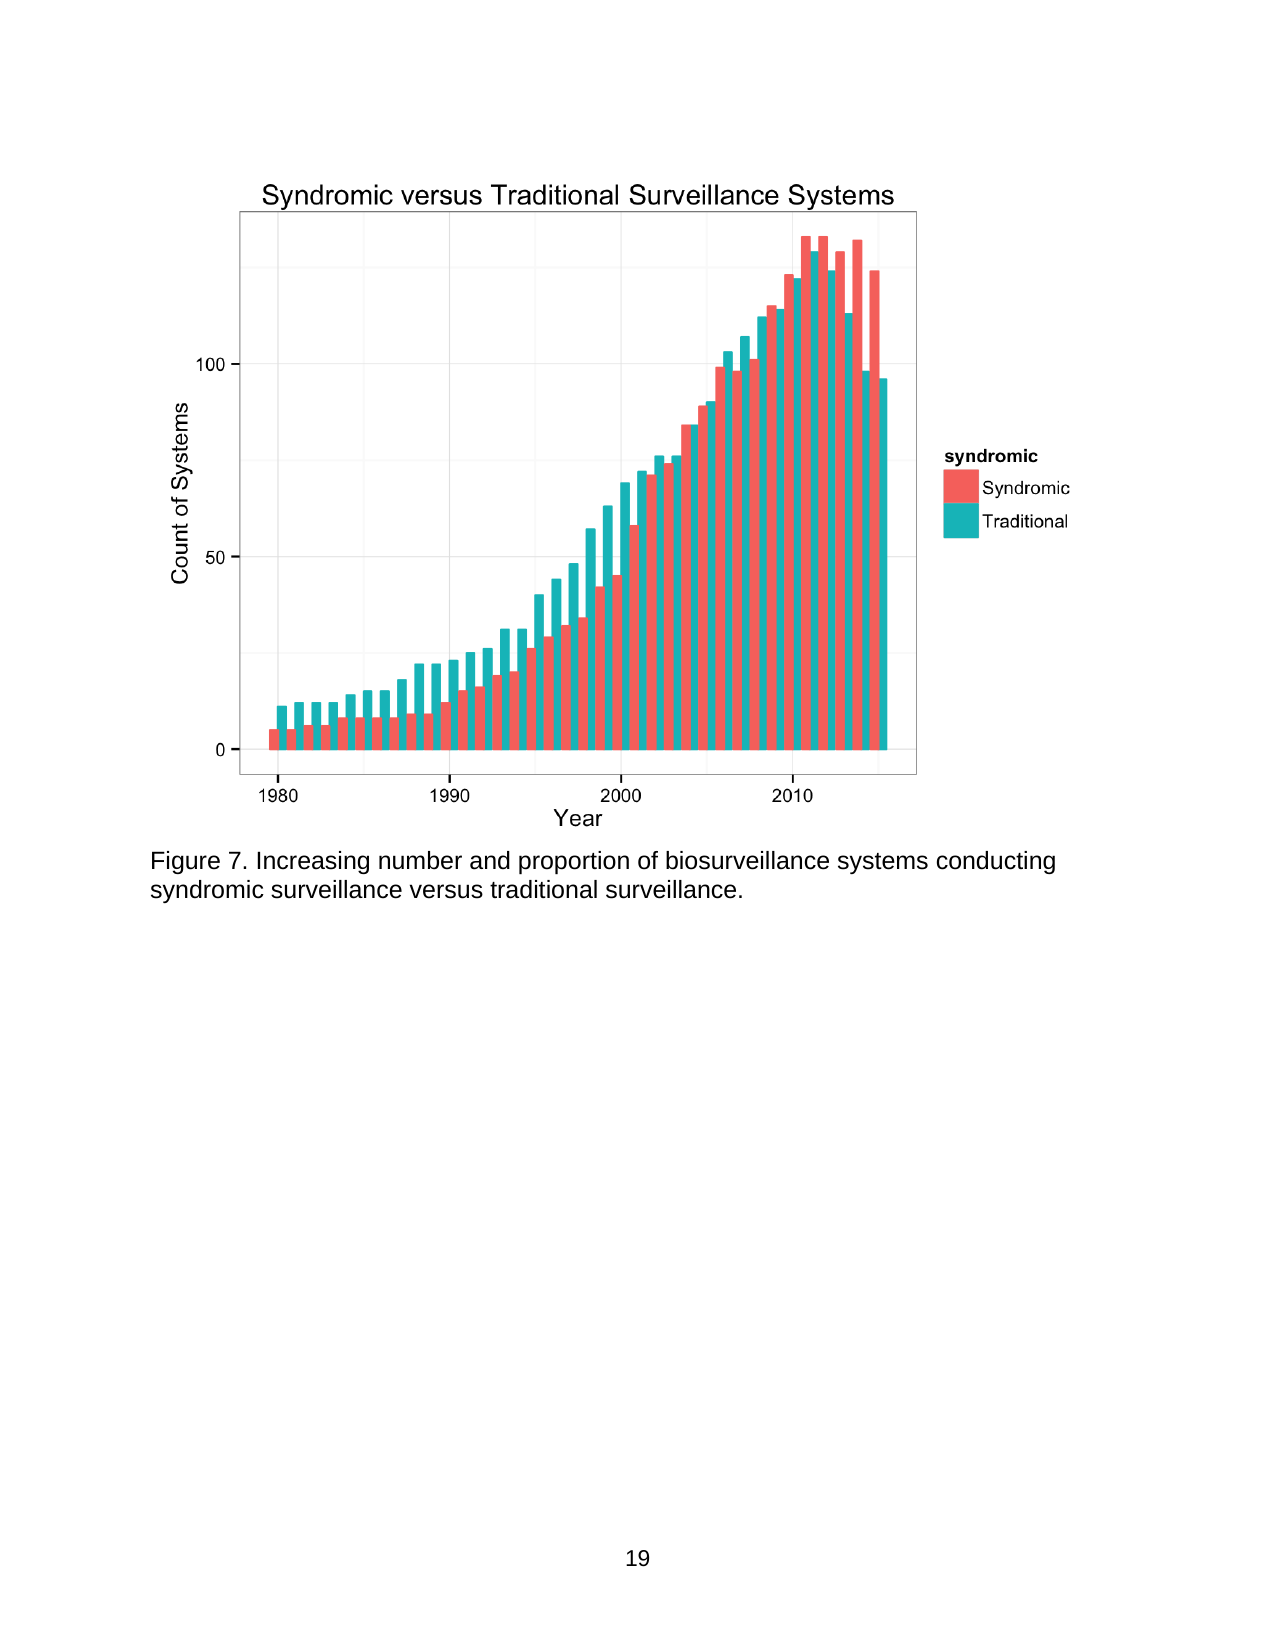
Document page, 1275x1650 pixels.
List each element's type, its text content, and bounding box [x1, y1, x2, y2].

text Figure 7. Increasing number and proportion of biosurveillance systems conducting syndromic surveillance versus traditional surveillance. [150, 846, 1125, 903]
picture [150, 150, 1125, 846]
